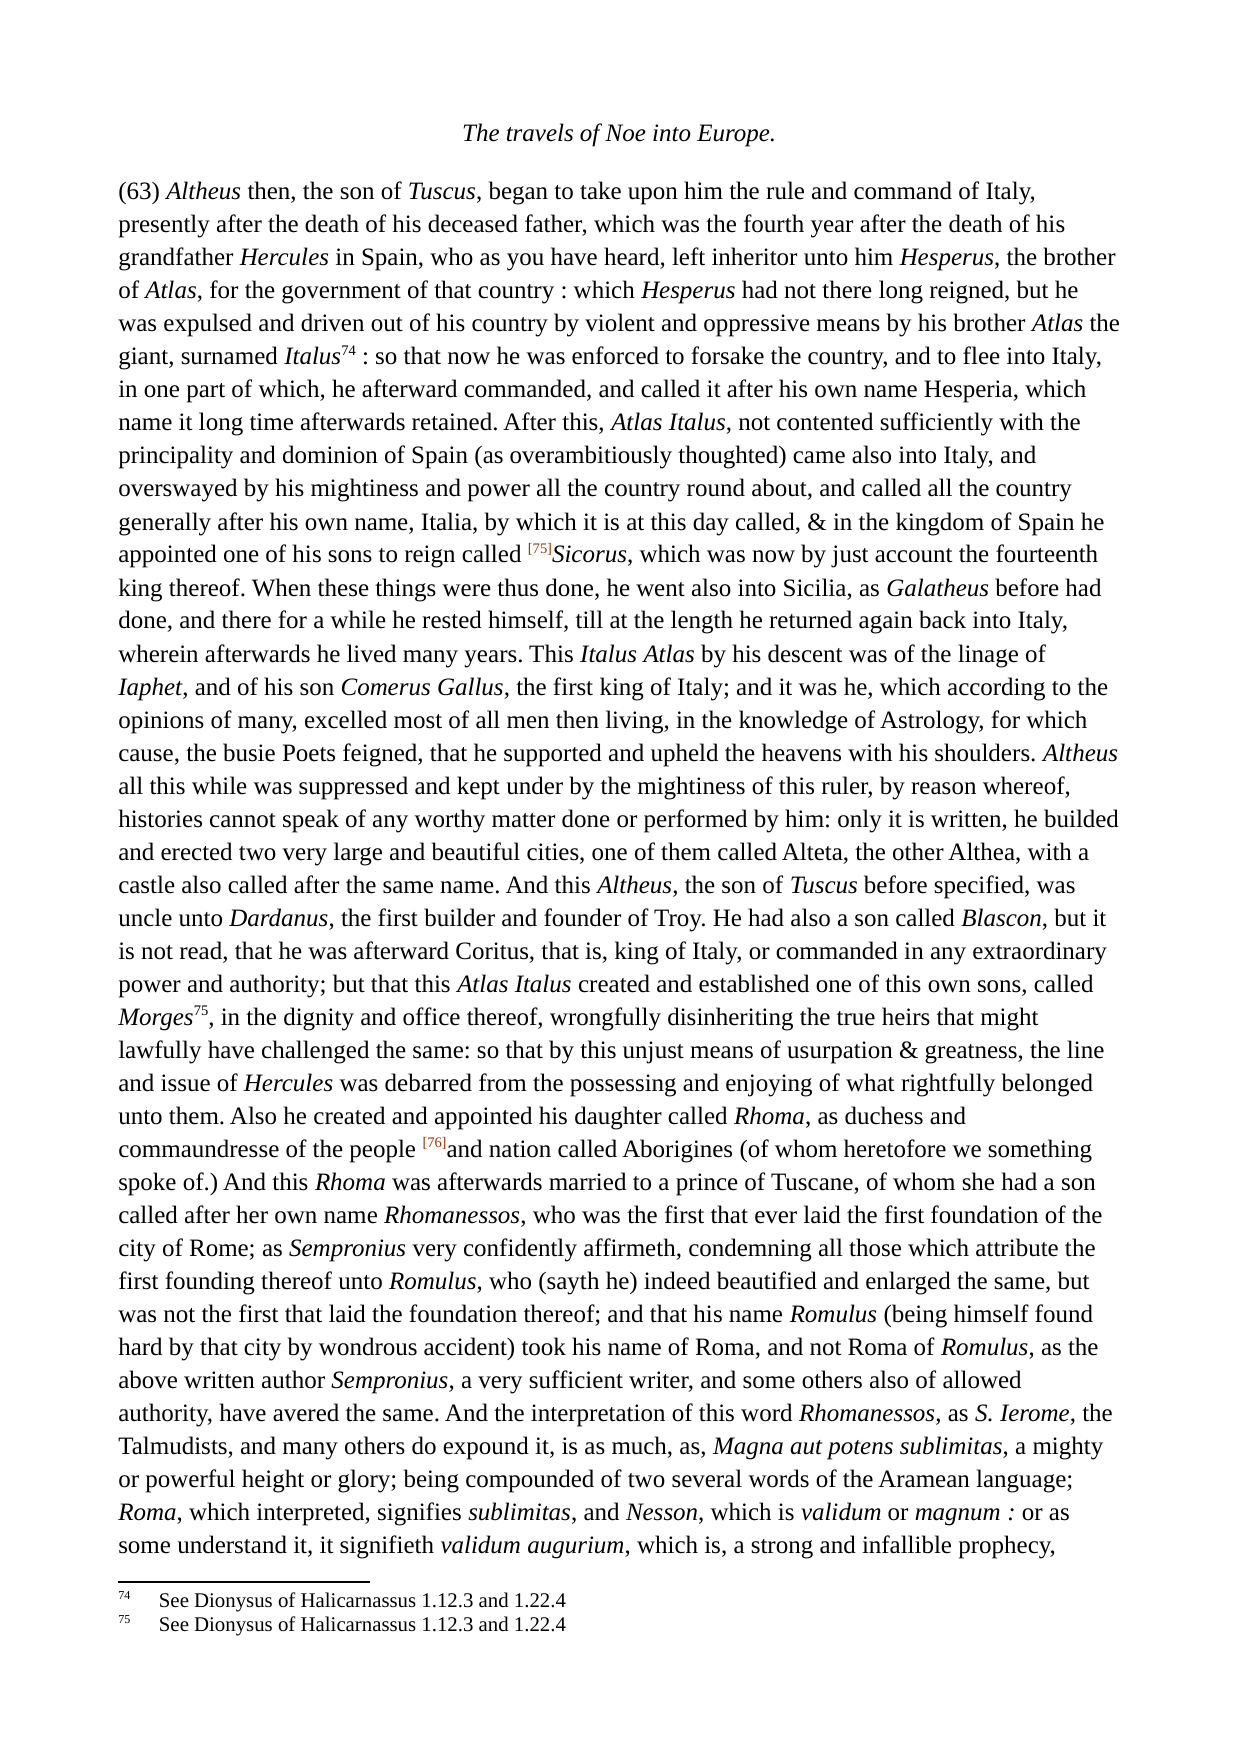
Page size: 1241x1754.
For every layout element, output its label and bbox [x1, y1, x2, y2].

text [118, 176, 1122, 1559]
